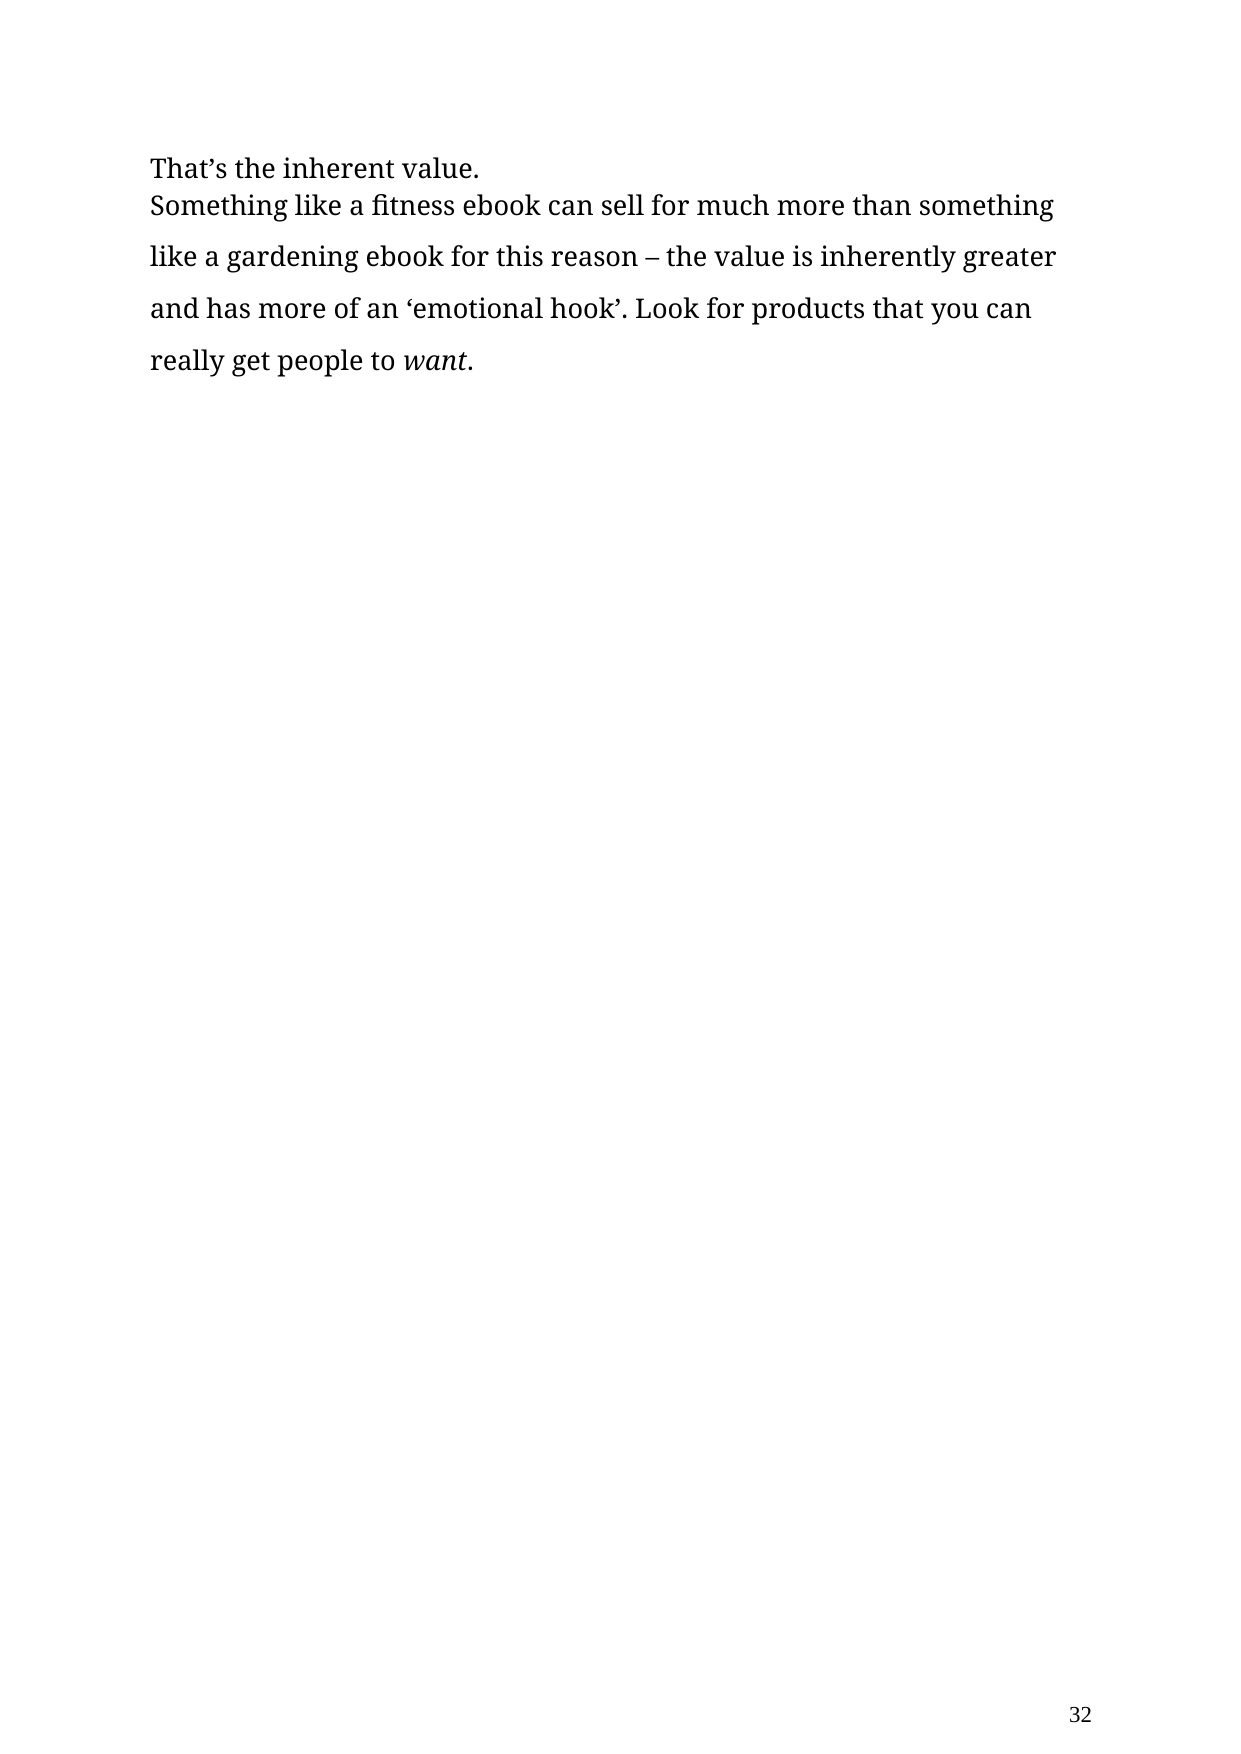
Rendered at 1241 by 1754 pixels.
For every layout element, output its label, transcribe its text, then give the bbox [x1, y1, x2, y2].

text That’s the inherent value. [150, 149, 1092, 186]
text Something like a fitness ebook can sell for much more than something like a gardening ebook for this reason – the value is inherently greater and has more of an ‘emotional hook’. Look for products that you can really get people to want. [150, 186, 1075, 378]
